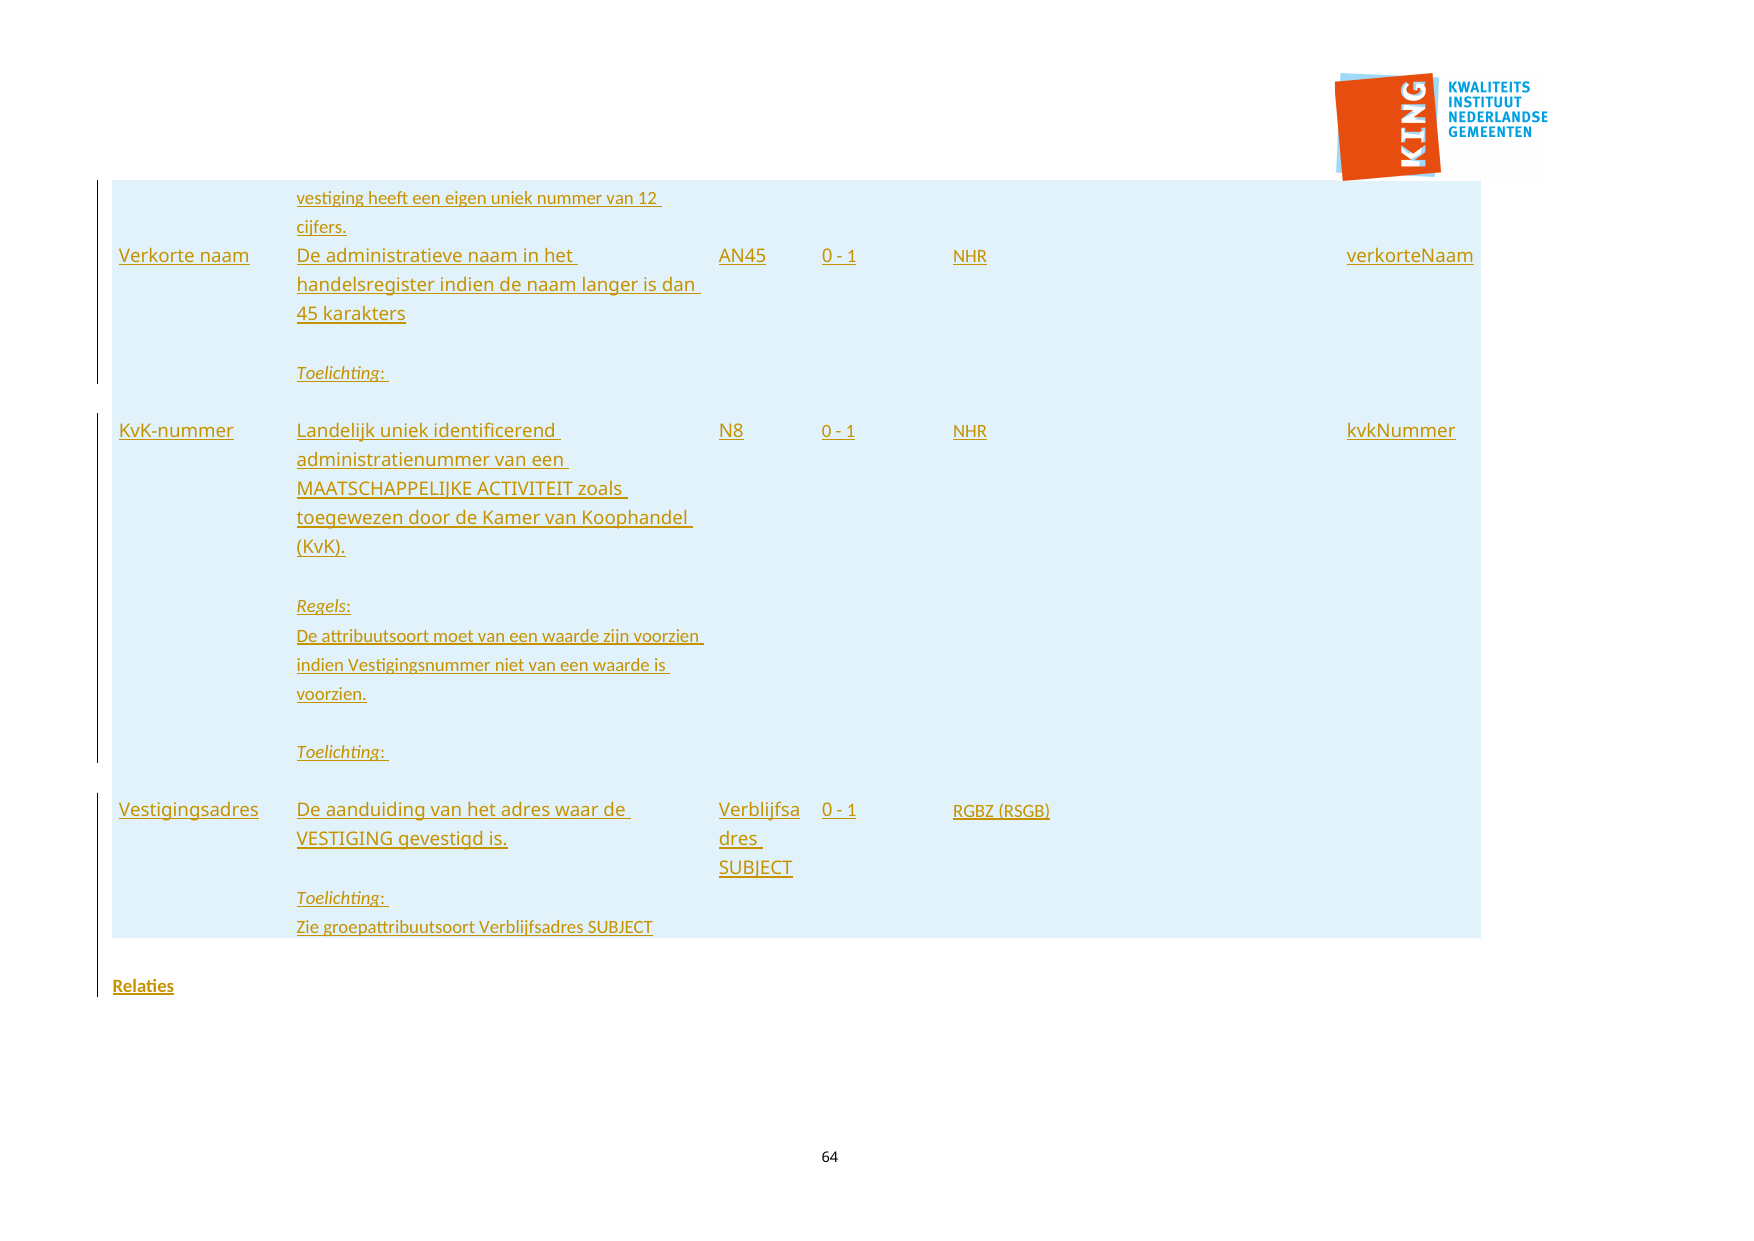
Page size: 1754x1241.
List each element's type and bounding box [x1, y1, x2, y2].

picture [1334, 73, 1548, 181]
